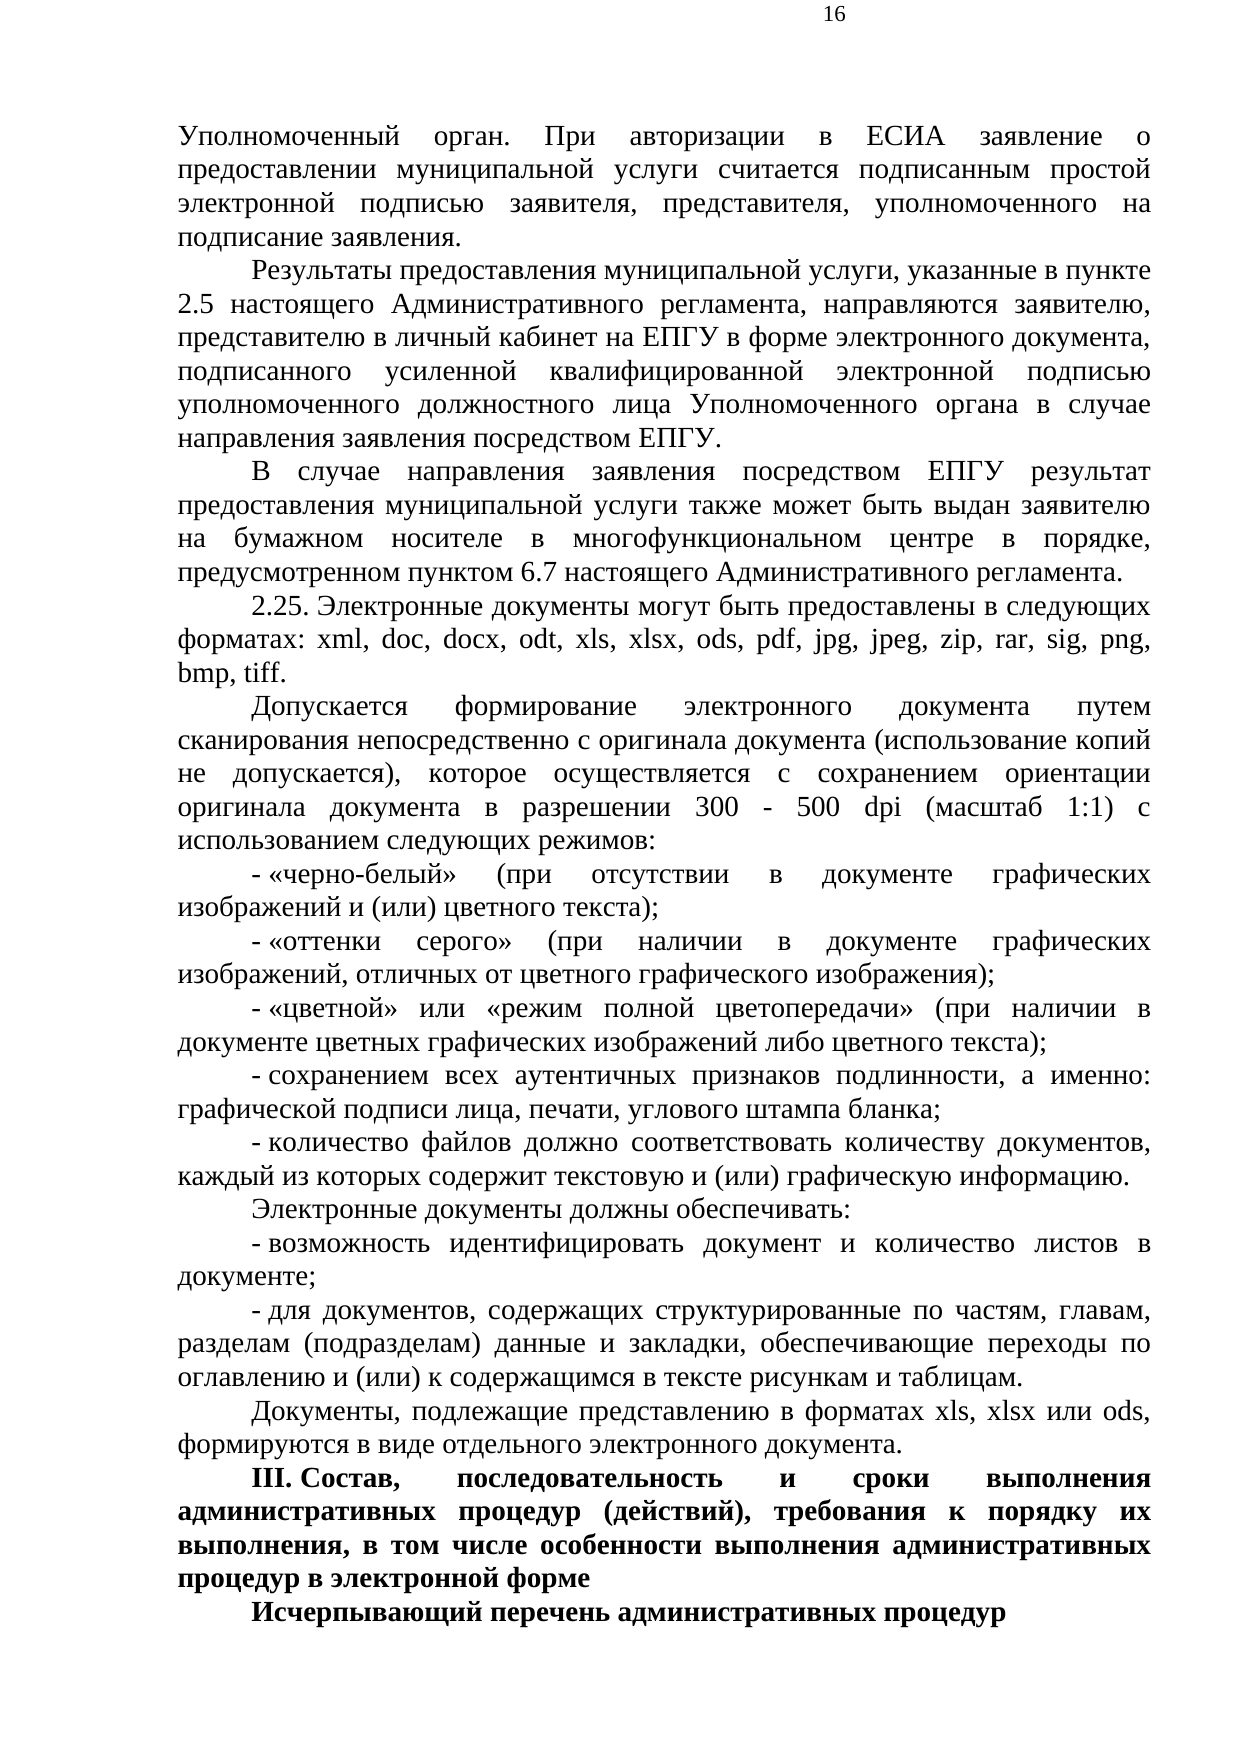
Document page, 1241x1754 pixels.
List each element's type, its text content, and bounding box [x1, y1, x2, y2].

text - сохранением всех аутентичных признаков подлинности, а именно: графической подписи лица, печати, углового штампа бланка; [177, 1057, 1152, 1124]
text 2.25. Электронные документы могут быть предоставлены в следующих форматах: xml, doc, docx, odt, xls, xlsx, ods, pdf, jpg, jpeg, zip, rar, sig, png, bmp, tiff. [177, 588, 1152, 688]
text - «черно-белый» (при отсутствии в документе графических изображений и (или) цветного текста); [177, 856, 1152, 923]
text - возможность идентифицировать документ и количество листов в документе; [177, 1225, 1152, 1292]
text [177, 118, 1152, 252]
text В случае направления заявления посредством ЕПГУ результат предоставления муниципальной услуги также может быть выдан заявителю на бумажном носителе в многофункциональном центре в порядке, предусмотренном пунктом 6.7 настоящего Административного регламента. [177, 453, 1152, 588]
text Документы, подлежащие представлению в форматах xls, xlsx или ods, формируются в виде отдельного электронного документа. [177, 1393, 1152, 1460]
text Результаты предоставления муниципальной услуги, указанные в пункте 2.5 настоящего Административного регламента, направляются заявителю, представителю в личный кабинет на ЕПГУ в форме электронного документа, подписанного усиленной квалифицированной электронной подписью уполномоченного должностного лица Уполномоченного органа в случае направления заявления посредством ЕПГУ. [177, 252, 1152, 453]
text - для документов, содержащих структурированные по частям, главам, разделам (подразделам) данные и закладки, обеспечивающие переходы по оглавлению и (или) к содержащимся в тексте рисункам и таблицам. [177, 1292, 1152, 1393]
text - «оттенки серого» (при наличии в документе графических изображений, отличных от цветного графического изображения); [177, 923, 1152, 990]
text Допускается формирование электронного документа путем сканирования непосредственно с оригинала документа (использование копий не допускается), которое осуществляется с сохранением ориентации оригинала документа в разрешении 300 - 500 dpi (масштаб 1:1) с использованием следующих режимов: [177, 688, 1152, 856]
text - «цветной» или «режим полной цветопередачи» (при наличии в документе цветных графических изображений либо цветного текста); [177, 990, 1152, 1057]
text Исчерпывающий перечень административных процедур [177, 1594, 1152, 1627]
text - количество файлов должно соответствовать количеству документов, каждый из которых содержит текстовую и (или) графическую информацию. [177, 1124, 1152, 1191]
text Электронные документы должны обеспечивать: [177, 1191, 1152, 1225]
text III. Состав, последовательность и сроки выполнения административных процедур (действий), требования к порядку их выполнения, в том числе особенности выполнения административных процедур в электронной форме [177, 1460, 1152, 1594]
